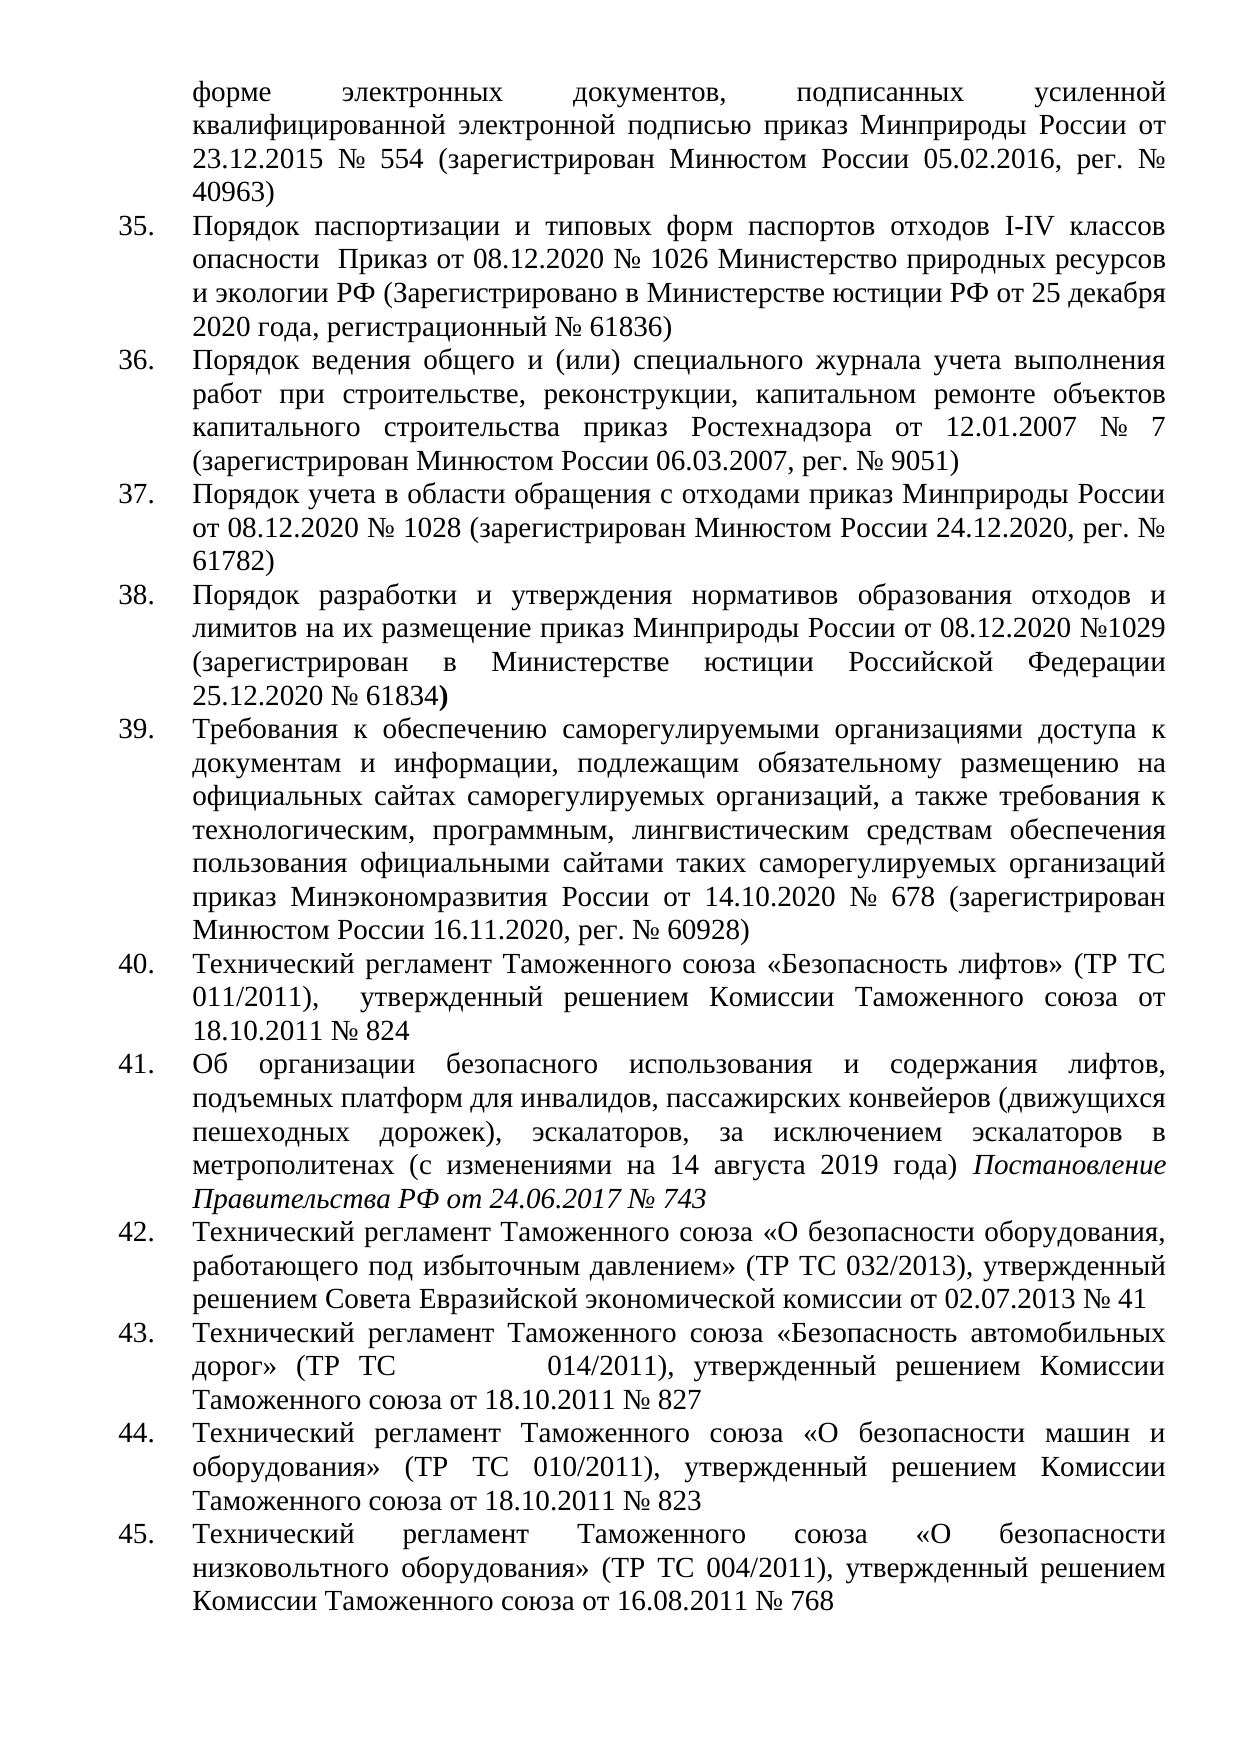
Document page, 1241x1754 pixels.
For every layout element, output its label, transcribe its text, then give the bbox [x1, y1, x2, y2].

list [118, 74, 1167, 208]
list Требования к обеспечению саморегулируемыми организациями доступа к документам и информации, подлежащим обязательному размещению на официальных сайтах саморегулируемых организаций, а также требования к технологическим, программным, лингвистическим средствам обеспечения пользования официальными сайтами таких саморегулируемых организаций приказ Минэкономразвития России от 14.10.2020 № 678 (зарегистрирован Минюстом России 16.11.2020, рег. № 60928) [118, 711, 1167, 946]
list Технический регламент Таможенного союза «Безопасность автомобильных дорог» (ТР ТС 014/2011), утвержденный решением Комиссии Таможенного союза от 18.10.2011 № 827 [118, 1315, 1167, 1416]
list Об организации безопасного использования и содержания лифтов, подъемных платформ для инвалидов, пассажирских конвейеров (движущихся пешеходных дорожек), эскалаторов, за исключением эскалаторов в метрополитенах (с изменениями на 14 августа 2019 года) Постановление Правительства РФ от 24.06.2017 № 743 [118, 1047, 1167, 1214]
list Порядок учета в области обращения с отходами приказ Минприроды России от 08.12.2020 № 1028 (зарегистрирован Минюстом России 24.12.2020, рег. № 61782) [118, 476, 1167, 577]
list Технический регламент Таможенного союза «О безопасности машин и оборудования» (ТР ТС 010/2011), утвержденный решением Комиссии Таможенного союза от 18.10.2011 № 823 [118, 1416, 1167, 1516]
list Порядок разработки и утверждения нормативов образования отходов и лимитов на их размещение приказ Минприроды России от 08.12.2020 №1029 (зарегистрирован в Министерстве юстиции Российской Федерации 25.12.2020 № 61834) [118, 577, 1167, 711]
list Технический регламент Таможенного союза «О безопасности низковольтного оборудования» (ТР ТС 004/2011), утвержденный решением Комиссии Таможенного союза от 16.08.2011 № 768 [118, 1516, 1167, 1617]
list Порядок ведения общего и (или) специального журнала учета выполнения работ при строительстве, реконструкции, капитальном ремонте объектов капитального строительства приказ Ростехнадзора от 12.01.2007 № 7 (зарегистрирован Минюстом России 06.03.2007, рег. № 9051) [118, 342, 1167, 476]
list Технический регламент Таможенного союза «Безопасность лифтов» (ТР ТС 011/2011), утвержденный решением Комиссии Таможенного союза от 18.10.2011 № 824 [118, 946, 1167, 1047]
list Технический регламент Таможенного союза «О безопасности оборудования, работающего под избыточным давлением» (ТР ТС 032/2013), утвержденный решением Совета Евразийской экономической комиссии от 02.07.2013 № 41 [118, 1214, 1167, 1315]
list Порядок паспортизации и типовых форм паспортов отходов I-IV классов опасности Приказ от 08.12.2020 № 1026 Министерство природных ресурсов и экологии РФ (Зарегистрировано в Министерстве юстиции РФ от 25 декабря 2020 года, регистрационный № 61836) [118, 208, 1167, 342]
